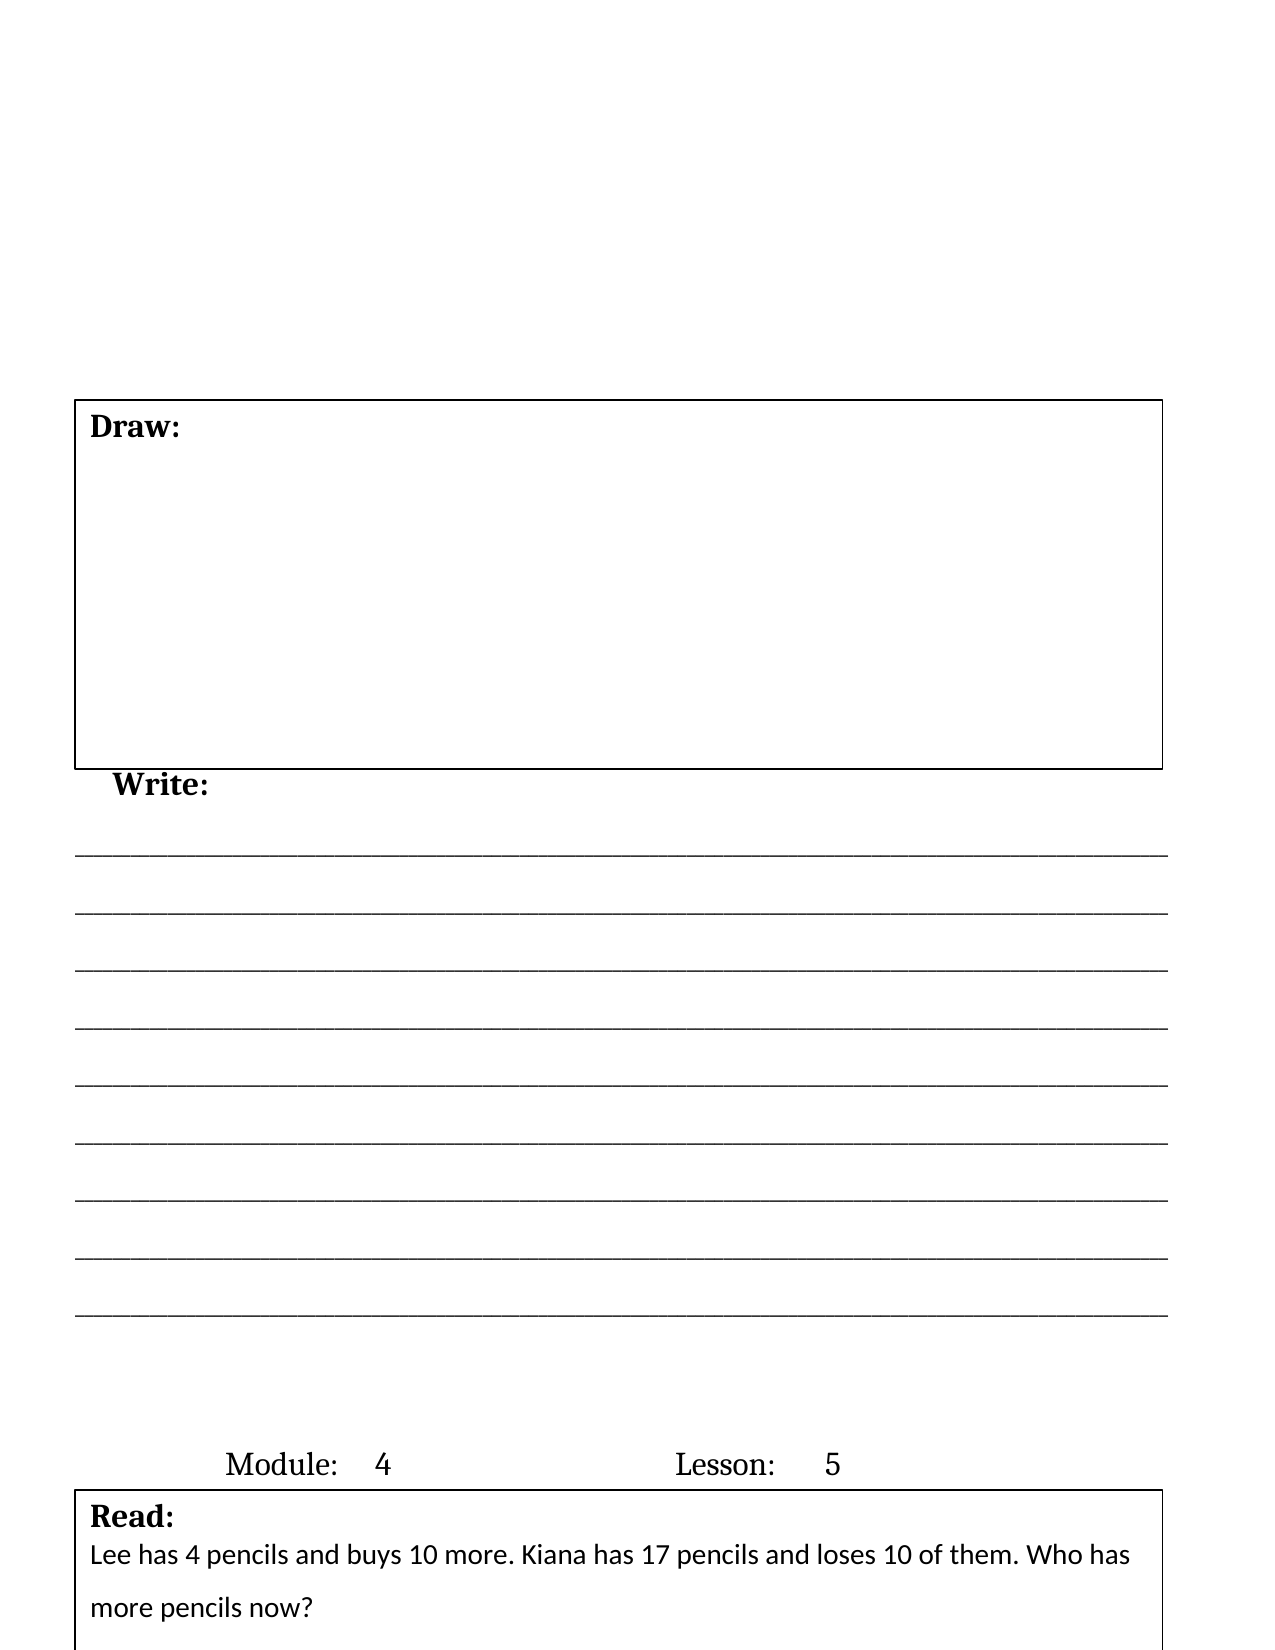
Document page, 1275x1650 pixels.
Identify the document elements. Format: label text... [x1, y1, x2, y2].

text ______________________________________________________________________________________________________________________ [75, 1292, 1200, 1321]
text Module: 4 Lesson: 5 [150, 1445, 1200, 1484]
text Write: [112, 765, 1200, 803]
text ______________________________________________________________________________________________________________________ [75, 1234, 1200, 1263]
text ______________________________________________________________________________________________________________________ [75, 1004, 1200, 1033]
text ______________________________________________________________________________________________________________________ [75, 1177, 1200, 1206]
text ______________________________________________________________________________________________________________________ [75, 889, 1200, 918]
text ______________________________________________________________________________________________________________________ [75, 1062, 1200, 1091]
text ______________________________________________________________________________________________________________________ [75, 1119, 1200, 1148]
text ______________________________________________________________________________________________________________________ [75, 832, 1200, 861]
text ______________________________________________________________________________________________________________________ [75, 947, 1200, 976]
